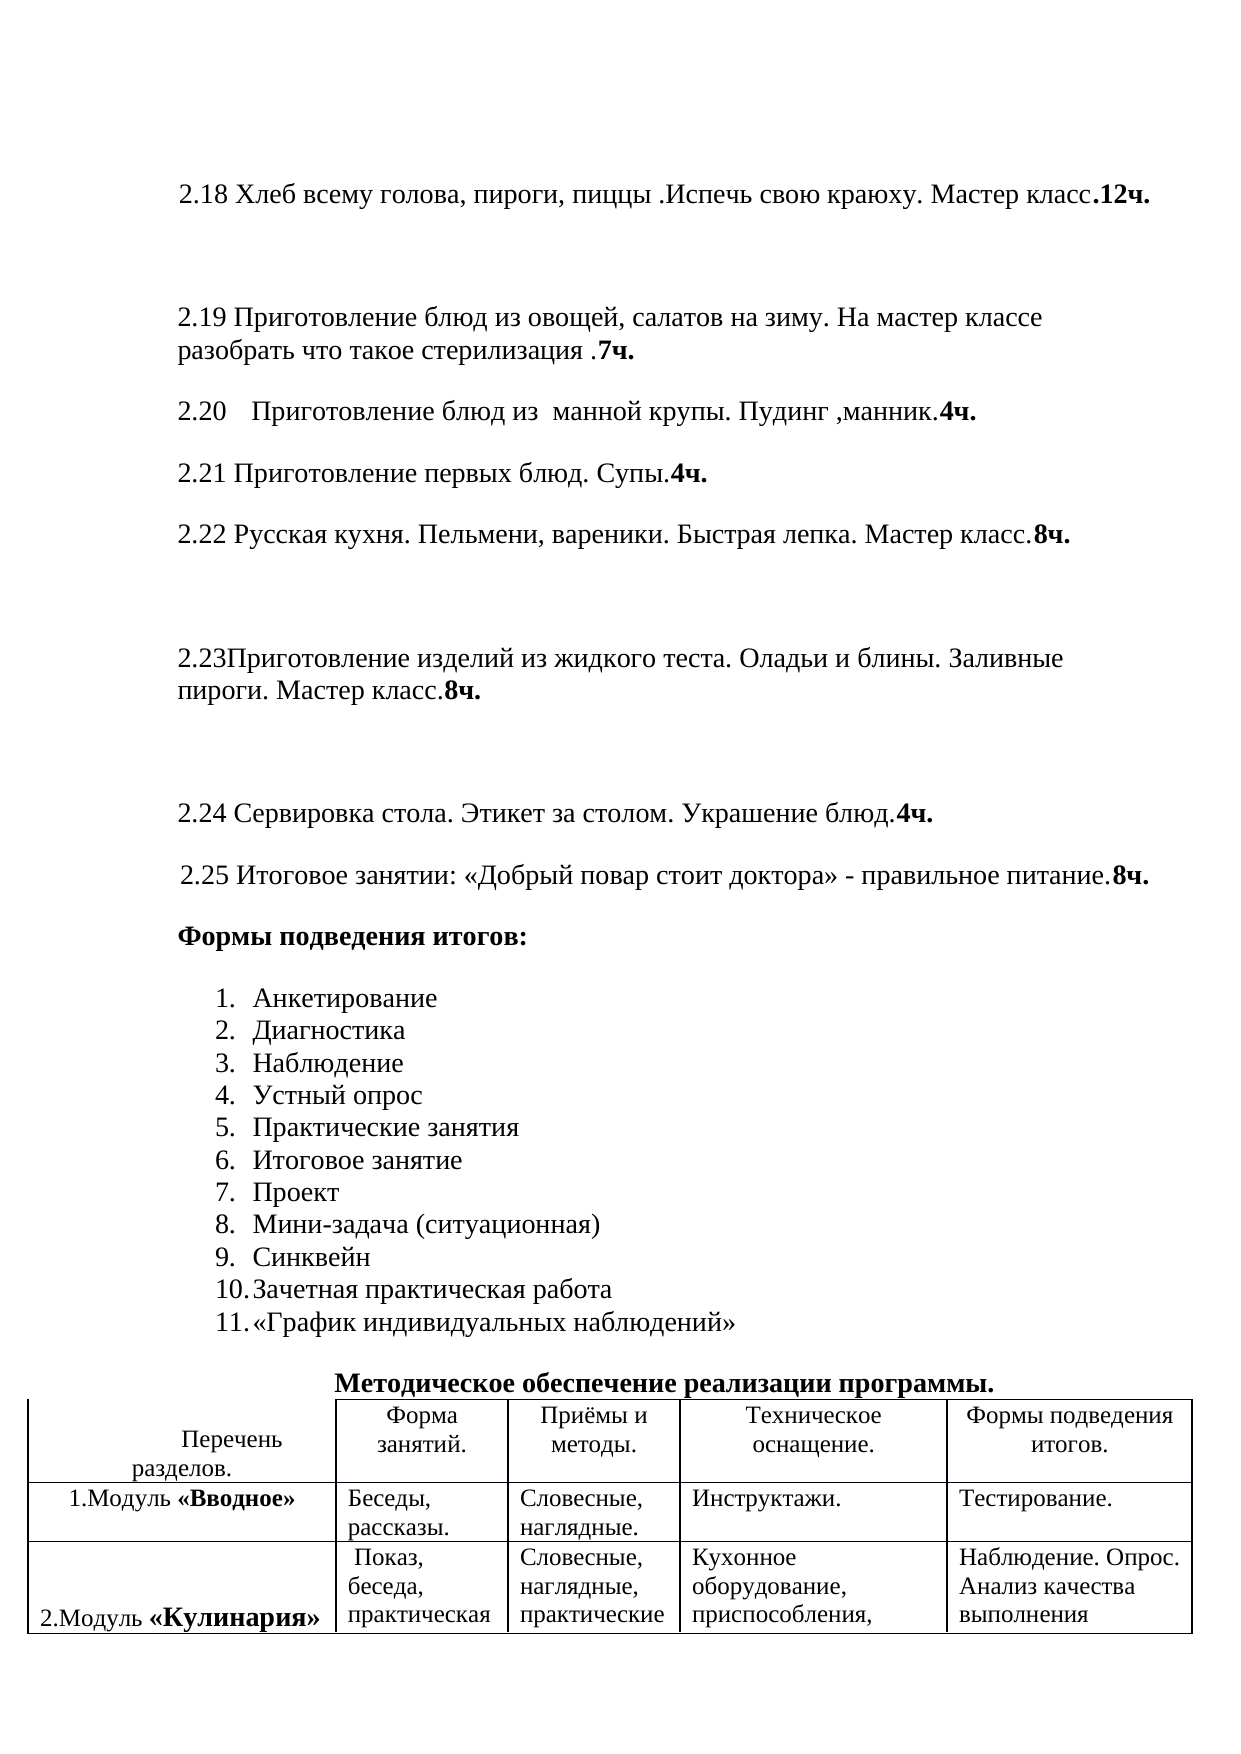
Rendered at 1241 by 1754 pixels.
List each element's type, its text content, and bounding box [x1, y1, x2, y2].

table_cell Тестирование. [948, 1483, 1191, 1541]
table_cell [29, 1542, 335, 1632]
table_cell Беседы, рассказы. [337, 1483, 507, 1541]
text 2.24 Сервировка стола. Этикет за столом. Украшение блюд.4ч. [177, 796, 1152, 828]
table_cell Инструктажи. [681, 1483, 946, 1541]
list Проект [215, 1175, 1152, 1208]
table_cell Приёмы и методы. [509, 1400, 679, 1481]
list Мини-задача (ситуационная) [215, 1208, 1152, 1240]
list Практические занятия [215, 1110, 1152, 1143]
list Наблюдение [215, 1046, 1152, 1078]
text 2.20 Приготовление блюд из манной крупы. Пудинг ,манник.4ч. [177, 394, 1152, 427]
table_cell Словесные, наглядные. [509, 1483, 679, 1541]
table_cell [337, 1542, 507, 1632]
table_cell 1.Модуль «Вводное» [29, 1483, 335, 1541]
text Формы подведения итогов: [177, 919, 1152, 952]
list Устный опрос [215, 1078, 1152, 1110]
table_cell Формы подведения итогов. [948, 1400, 1191, 1481]
list Диагностика [215, 1013, 1152, 1046]
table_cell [948, 1542, 1191, 1632]
table_cell Перечень разделов. [29, 1399, 335, 1481]
text Методическое обеспечение реализации программы. [177, 1366, 1152, 1399]
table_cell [681, 1542, 946, 1632]
text 2.19 Приготовление блюд из овощей, салатов на зиму. На мастер классе разобрать что такое стерилизация .7ч. [177, 300, 1152, 365]
text 2.23Приготовление изделий из жидкого теста. Оладьи и блины. Заливные пироги. Мастер класс.8ч. [177, 641, 1152, 705]
table_cell Техническое оснащение. [681, 1400, 946, 1481]
list Синквейн [215, 1240, 1152, 1272]
list Итоговое занятие [215, 1143, 1152, 1175]
list Зачетная практическая работа [215, 1272, 1152, 1305]
table_cell Форма занятий. [337, 1400, 507, 1481]
text 2.18 Хлеб всему голова, пироги, пиццы .Испечь свою краюху. Мастер класс.12ч. [177, 177, 1152, 210]
text 2.25 Итоговое занятии: «Добрый повар стоит доктора» - правильное питание.8ч. [177, 858, 1152, 890]
list «График индивидуальных наблюдений» [215, 1305, 1152, 1337]
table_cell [509, 1542, 679, 1632]
text 2.22 Русская кухня. Пельмени, вареники. Быстрая лепка. Мастер класс.8ч. [177, 517, 1152, 550]
list Анкетирование [215, 981, 1152, 1013]
text 2.21 Приготовление первых блюд. Супы.4ч. [177, 456, 1152, 488]
